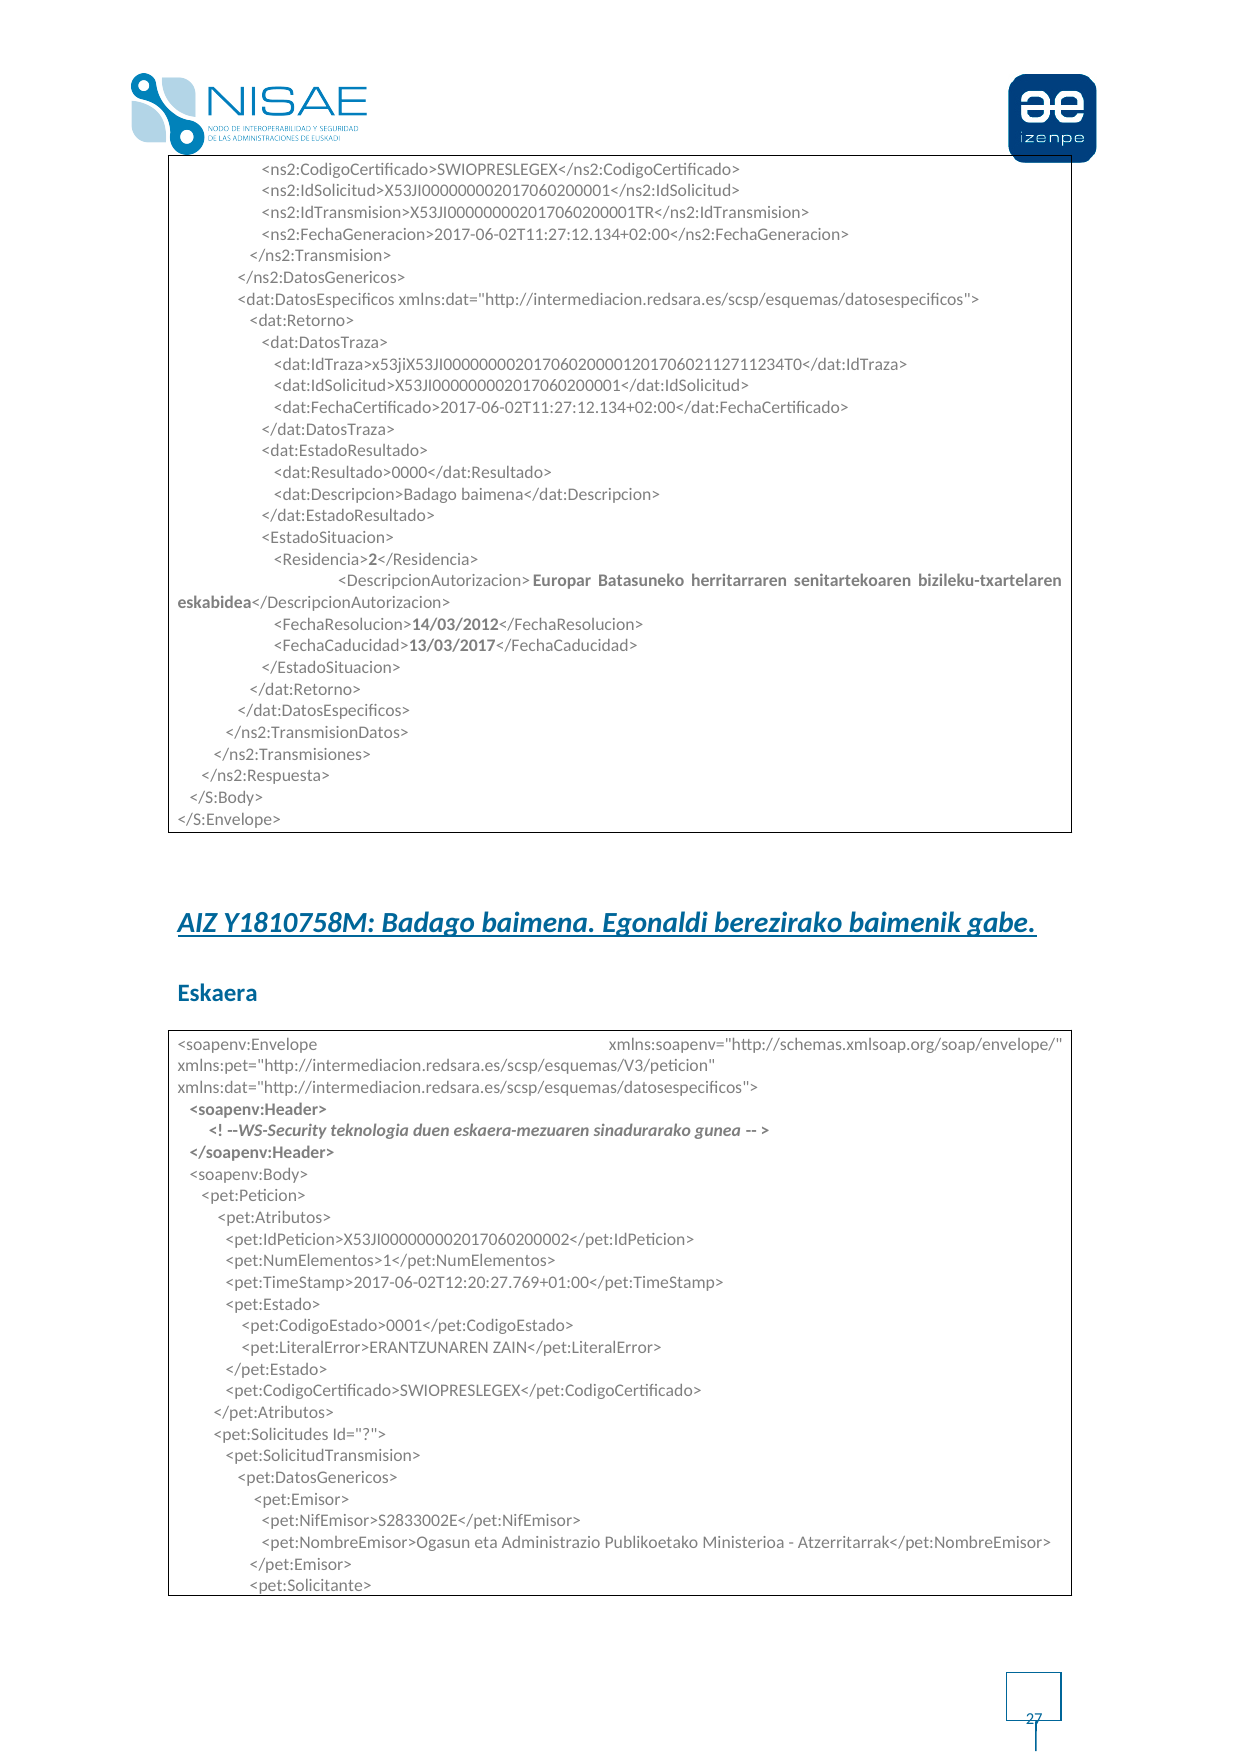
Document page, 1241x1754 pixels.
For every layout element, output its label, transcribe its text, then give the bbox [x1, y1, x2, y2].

text <pet:NifEmisor>S2833002E</pet:NifEmisor> [177, 1509, 1063, 1531]
text <soapenv:Envelope xmlns:soapenv="http://schemas.xmlsoap.org/soap/envelope/" xmlns:pet="http://intermediacion.redsara.es/scsp/esquemas/V3/peticion" xmlns:dat="http://intermediacion.redsara.es/scsp/esquemas/datosespecificos"> [169, 1031, 1071, 1098]
picture [139, 81, 148, 90]
text </ns2:Transmisiones> [177, 743, 1063, 764]
text <ns2:IdSolicitud>X53JI000000002017060200001</ns2:IdSolicitud> [177, 179, 1063, 201]
text <pet:SolicitudTransmision> [177, 1444, 1063, 1466]
text <dat:FechaCertificado>2017-06-02T11:27:12.134+02:00</dat:FechaCertificado> [177, 396, 1063, 418]
text </dat:EstadoResultado> [177, 504, 1063, 526]
text <pet:CodigoEstado>0001</pet:CodigoEstado> [177, 1314, 1063, 1336]
text <pet:Solicitudes Id="?"> [177, 1423, 1063, 1444]
text <pet:CodigoCertificado>SWIOPRESLEGEX</pet:CodigoCertificado> [177, 1379, 1063, 1401]
text </pet:Emisor> [177, 1553, 1063, 1574]
text <ns2:FechaGeneracion>2017-06-02T11:27:12.134+02:00</ns2:FechaGeneracion> [177, 223, 1063, 244]
text </dat:DatosTraza> [177, 418, 1063, 439]
picture [149, 73, 386, 155]
text <pet:Solicitante> [177, 1574, 1063, 1595]
text <Residencia>2</Residencia> [177, 548, 1063, 569]
text <dat:DatosEspecificos xmlns:dat="http://intermediacion.redsara.es/scsp/esquemas/datosespecificos"> [177, 288, 1063, 309]
text <dat:Descripcion>Badago baimena</dat:Descripcion> [177, 483, 1063, 504]
text AIZ Y1810758M: Badago baimena. Egonaldi berezirako baimenik gabe. [177, 904, 1063, 940]
text <pet:IdPeticion>X53JI000000002017060200002</pet:IdPeticion> [177, 1228, 1063, 1249]
text <pet:DatosGenericos> [177, 1466, 1063, 1488]
text <pet:Peticion> [177, 1184, 1063, 1206]
text </ns2:Respuesta> [177, 764, 1063, 786]
text <dat:Resultado>0000</dat:Resultado> [177, 461, 1063, 483]
text </ns2:DatosGenericos> [177, 266, 1063, 288]
text <dat:EstadoResultado> [177, 439, 1063, 461]
text </dat:Retorno> [177, 678, 1063, 699]
text <! --WS-Security teknologia duen eskaera-mezuaren sinadurarako gunea -- > [177, 1119, 1063, 1141]
text <pet:Emisor> [177, 1488, 1063, 1509]
text <dat:IdSolicitud>X53JI000000002017060200001</dat:IdSolicitud> [177, 374, 1063, 396]
text </S:Body> [177, 786, 1063, 805]
text </ns2:Transmision> [177, 244, 1063, 266]
text <EstadoSituacion> [177, 526, 1063, 548]
text </pet:Atributos> [177, 1401, 1063, 1423]
text <ns2:CodigoCertificado>SWIOPRESLEGEX</ns2:CodigoCertificado> [169, 156, 1071, 179]
picture [1007, 74, 1097, 163]
text </dat:DatosEspecificos> [177, 699, 1063, 721]
text </pet:Estado> [177, 1358, 1063, 1379]
text </soapenv:Header> [177, 1141, 1063, 1163]
text </ns2:TransmisionDatos> [177, 721, 1063, 743]
text <pet:Atributos> [177, 1206, 1063, 1228]
text <pet:NumElementos>1</pet:NumElementos> [177, 1249, 1063, 1271]
text </S:Envelope> [169, 805, 1071, 832]
text <ns2:IdTransmision>X53JI000000002017060200001TR</ns2:IdTransmision> [177, 201, 1063, 223]
text <DescripcionAutorizacion>Europar Batasuneko herritarraren senitartekoaren bizileku-txartelaren eskabidea</DescripcionAutorizacion> [177, 569, 1063, 613]
picture [181, 131, 193, 143]
text <dat:IdTraza>x53jiX53JI00000000201706020000120170602112711234T0</dat:IdTraza> [177, 353, 1063, 374]
text <dat:Retorno> [177, 309, 1063, 331]
text <FechaCaducidad>13/03/2017</FechaCaducidad> [177, 634, 1063, 656]
text <pet:TimeStamp>2017-06-02T12:20:27.769+01:00</pet:TimeStamp> [177, 1271, 1063, 1293]
text <soapenv:Header> [177, 1098, 1063, 1119]
text Eskaera [177, 977, 1063, 1008]
text <pet:LiteralError>ERANTZUNAREN ZAIN</pet:LiteralError> [177, 1336, 1063, 1358]
text </EstadoSituacion> [177, 656, 1063, 678]
picture [118, 73, 180, 155]
text <dat:DatosTraza> [177, 331, 1063, 353]
text <FechaResolucion>14/03/2012</FechaResolucion> [177, 613, 1063, 634]
text <soapenv:Body> [177, 1163, 1063, 1184]
text <pet:Estado> [177, 1293, 1063, 1314]
text <pet:NombreEmisor>Ogasun eta Administrazio Publikoetako Ministerioa - Atzerritarrak</pet:NombreEmisor> [177, 1531, 1063, 1553]
